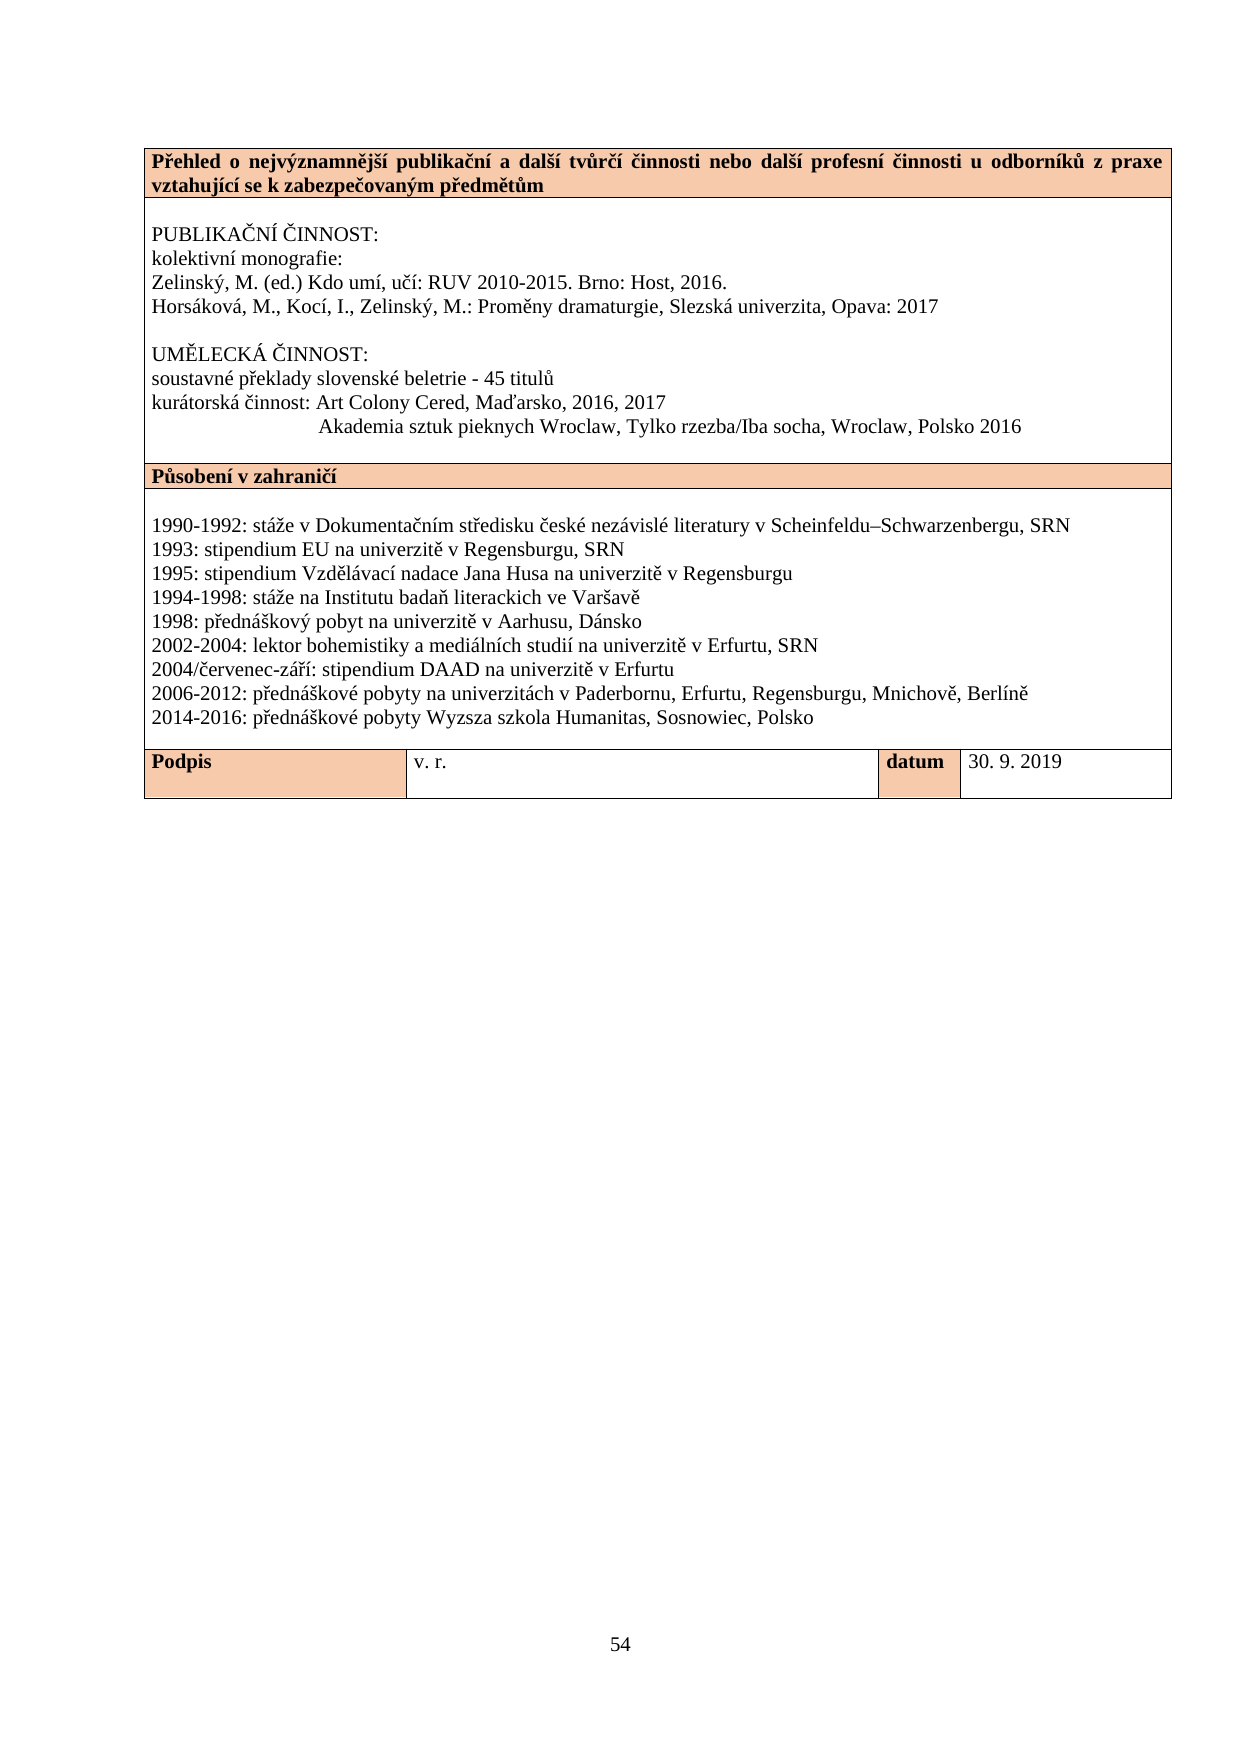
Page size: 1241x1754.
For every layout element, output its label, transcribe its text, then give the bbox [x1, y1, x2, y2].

table_header Přehled o nejvýznamnější publikační a další tvůrčí činnosti nebo další profesní činnosti u odborníků z praxe vztahující se k zabezpečovaným předmětům [145, 149, 1171, 197]
table_cell Podpis [145, 750, 406, 797]
table_cell PUBLIKAČNÍ ČINNOST: kolektivní monografie: Zelinský, M. (ed.) Kdo umí, učí: RUV 2010-2015. Brno: Host, 2016. Horsáková, M., Kocí, I., Zelinský, M.: Proměny dramaturgie, Slezská univerzita, Opava: 2017 UMĚLECKÁ ČINNOST: soustavné překlady slovenské beletrie - 45 titulů kurátorská činnost: Art Colony Cered, Maďarsko, 2016, 2017 Akademia sztuk pieknych Wroclaw, Tylko rzezba/Iba socha, Wroclaw, Polsko 2016 [145, 198, 1171, 462]
table_cell v. r. [407, 750, 878, 797]
table_cell 1990-1992: stáže v Dokumentačním středisku české nezávislé literatury v Scheinfeldu–Schwarzenbergu, SRN 1993: stipendium EU na univerzitě v Regensburgu, SRN 1995: stipendium Vzdělávací nadace Jana Husa na univerzitě v Regensburgu 1994-1998: stáže na Institutu badaň literackich ve Varšavě 1998: přednáškový pobyt na univerzitě v Aarhusu, Dánsko 2002-2004: lektor bohemistiky a mediálních studií na univerzitě v Erfurtu, SRN 2004/červenec-září: stipendium DAAD na univerzitě v Erfurtu 2006-2012: přednáškové pobyty na univerzitách v Paderbornu, Erfurtu, Regensburgu, Mnichově, Berlíně 2014-2016: přednáškové pobyty Wyzsza szkola Humanitas, Sosnowiec, Polsko [145, 489, 1171, 748]
table_cell Působení v zahraničí [145, 464, 1171, 488]
table_cell 30. 9. 2019 [961, 750, 1171, 797]
table_cell datum [879, 750, 960, 797]
